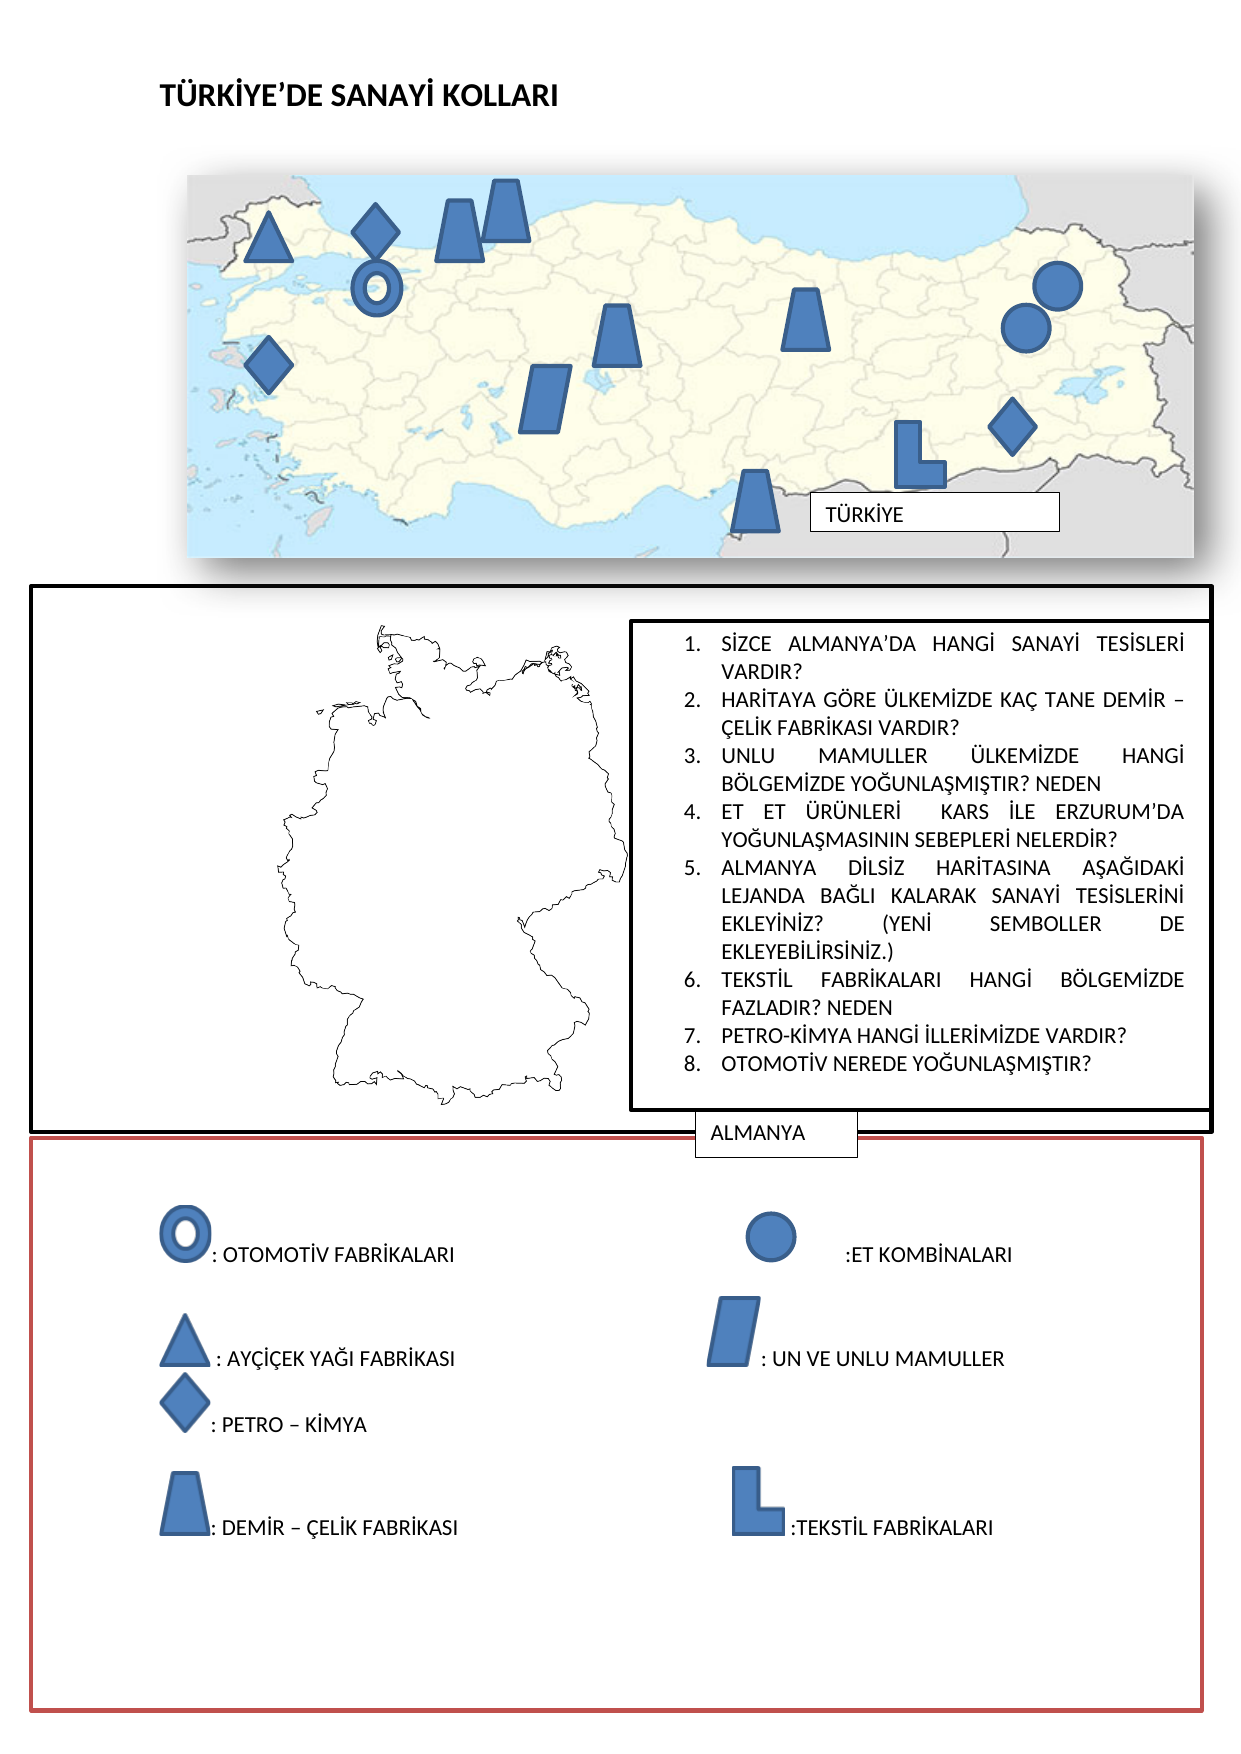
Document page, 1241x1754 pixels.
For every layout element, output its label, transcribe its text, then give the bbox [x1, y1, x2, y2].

picture [732, 1466, 785, 1536]
picture [159, 1471, 211, 1536]
text : PETRO – KİMYA [159, 1372, 1081, 1438]
text : DEMİR – ÇELİK FABRİKASI :TEKSTİL FABRİKALARI [159, 1466, 1081, 1541]
text : AYÇİÇEK YAĞI FABRİKASI : UN VE UNLU MAMULLER [159, 1297, 1081, 1372]
picture [159, 1205, 212, 1263]
picture [46, 593, 834, 1121]
picture [706, 1296, 761, 1367]
text : OTOMOTİV FABRİKALARI :ET KOMBİNALARI [159, 1205, 1081, 1269]
picture [159, 1372, 211, 1433]
picture [187, 175, 1194, 558]
picture [159, 1313, 211, 1367]
